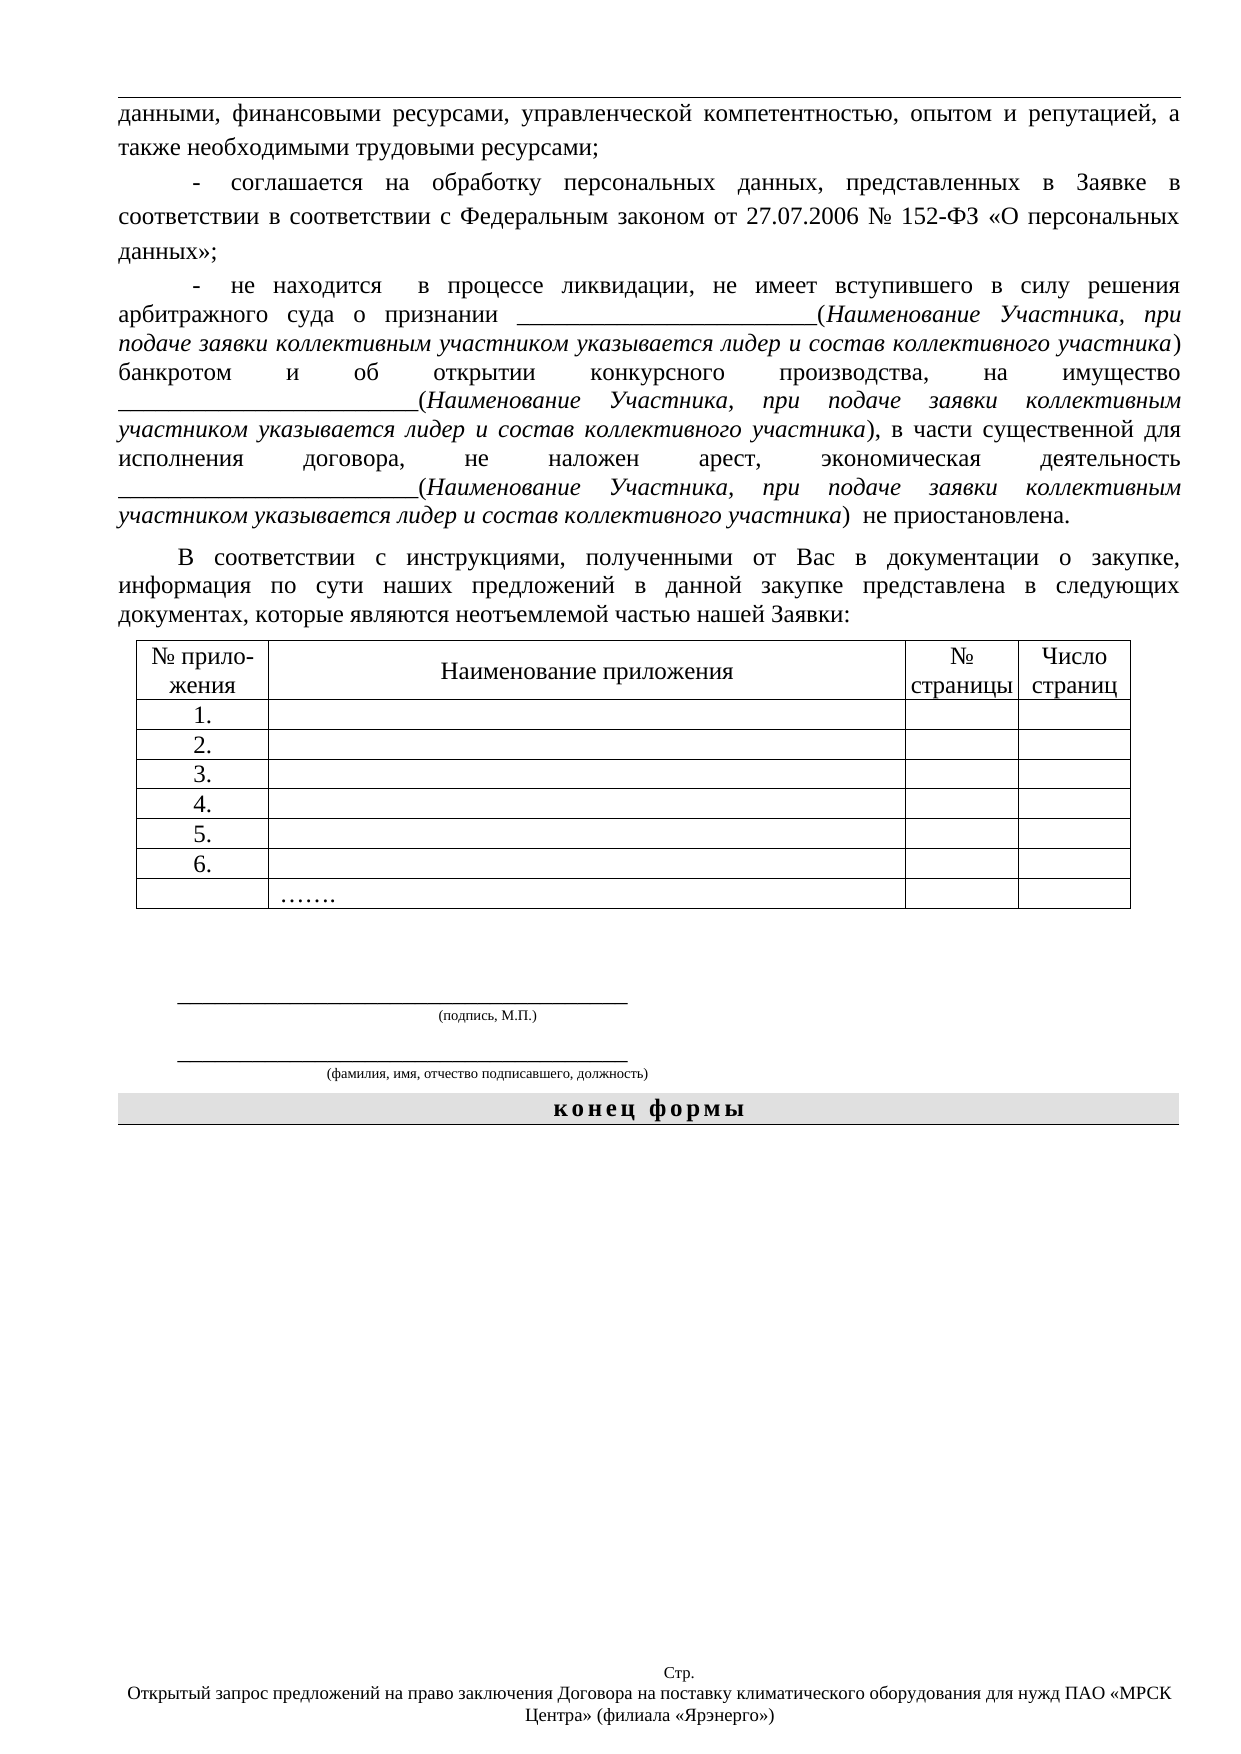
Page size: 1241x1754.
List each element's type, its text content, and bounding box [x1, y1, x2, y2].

table_cell [269, 730, 905, 758]
table_cell 6. [137, 849, 268, 878]
table_cell [137, 879, 268, 907]
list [118, 98, 1181, 161]
table_cell [269, 789, 905, 818]
table_cell [906, 760, 1018, 788]
table_header № страницы [906, 641, 1018, 699]
table_cell [269, 819, 905, 848]
table_cell [1019, 760, 1130, 788]
table_header Число страниц [1019, 641, 1130, 699]
table_header Наименование приложения [269, 641, 905, 699]
text конец формы [118, 1093, 1179, 1124]
table_cell 5. [137, 819, 268, 848]
table_cell [906, 700, 1018, 729]
text (фамилия, имя, отчество подписавшего, должность) [118, 1065, 797, 1093]
table_cell 1. [137, 700, 268, 729]
table_cell [906, 789, 1018, 818]
table_cell [269, 849, 905, 878]
text В соответствии с инструкциями, полученными от Вас в документации о закупке, информация по сути наших предложений в данной закупке представлена в следующих документах, которые являются неотъемлемой частью нашей Заявки: [118, 542, 1181, 628]
table_cell [906, 849, 1018, 878]
text ____________________________________ [118, 1036, 1181, 1065]
list не находится в процессе ликвидации, не имеет вступившего в силу решения арбитражного суда о признании ________________________(Наименование Участника, при подаче заявки коллективным участником указывается лидер и состав коллективного участника) банкротом и об открытии конкурсного производства, на имущество ________________________(Наименование Участника, при подаче заявки коллективным участником указывается лидер и состав коллективного участника), в части существенной для исполнения договора, не наложен арест, экономическая деятельность ________________________(Наименование Участника, при подаче заявки коллективным участником указывается лидер и состав коллективного участника) не приостановлена. [118, 270, 1181, 529]
table_cell 2. [137, 730, 268, 758]
table_cell [906, 730, 1018, 758]
table_cell 3. [137, 760, 268, 788]
table_cell [1019, 730, 1130, 758]
text ____________________________________ [118, 978, 1181, 1007]
table_cell [1019, 819, 1130, 848]
table_cell [906, 819, 1018, 848]
text (подпись, М.П.) [118, 1007, 797, 1036]
table_cell [1019, 700, 1130, 729]
table_cell [269, 700, 905, 729]
table_cell [1019, 879, 1130, 907]
list соглашается на обработку персональных данных, представленных в Заявке в соответствии в соответствии с Федеральным законом от 27.07.2006 № 152-ФЗ «О персональных данных»; [118, 167, 1181, 265]
table_cell [906, 879, 1018, 907]
table_cell [269, 760, 905, 788]
table_cell [1019, 849, 1130, 878]
table_cell 4. [137, 789, 268, 818]
table_header № прило-жения [137, 641, 268, 699]
table_cell ……. [269, 879, 905, 907]
table_cell [1019, 789, 1130, 818]
